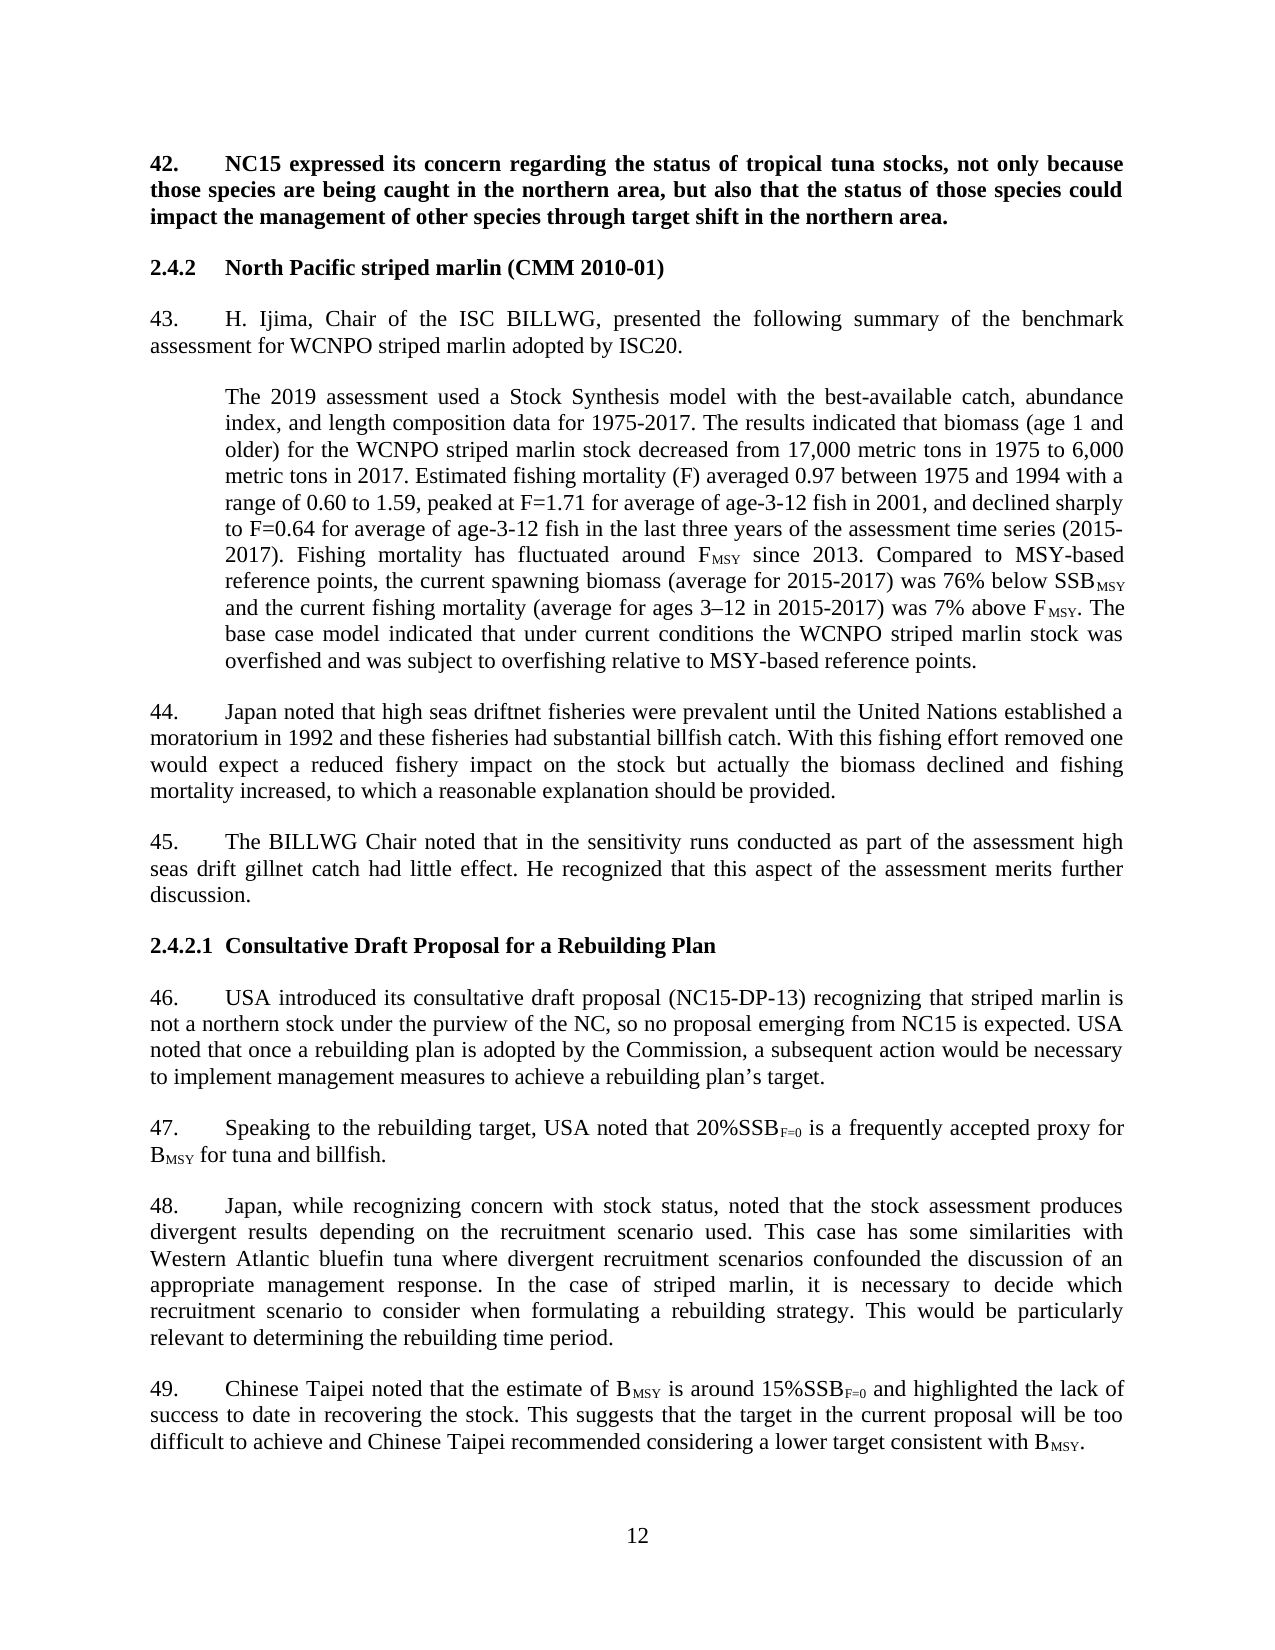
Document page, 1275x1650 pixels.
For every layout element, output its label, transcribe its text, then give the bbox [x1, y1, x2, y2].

list Japan noted that high seas driftnet fisheries were prevalent until the United Nations established a moratorium in 1992 and these fisheries had substantial billfish catch. With this fishing effort removed one would expect a reduced fishery impact on the stock but actually the biomass declined and fishing mortality increased, to which a reasonable explanation should be provided. [150, 698, 1125, 803]
text The 2019 assessment used a Stock Synthesis model with the best-available catch, abundance index, and length composition data for 1975-2017. The results indicated that biomass (age 1 and older) for the WCNPO striped marlin stock decreased from 17,000 metric tons in 1975 to 6,000 metric tons in 2017. Estimated fishing mortality (F) averaged 0.97 between 1975 and 1994 with a range of 0.60 to 1.59, peaked at F=1.71 for average of age-3-12 fish in 2001, and declined sharply to F=0.64 for average of age-3-12 fish in the last three years of the assessment time series (2015-2017). Fishing mortality has fluctuated around FMSY since 2013. Compared to MSY-based reference points, the current spawning biomass (average for 2015-2017) was 76% below SSBMSY and the current fishing mortality (average for ages 3–12 in 2015-2017) was 7% above FMSY. The base case model indicated that under current conditions the WCNPO striped marlin stock was overfished and was subject to overfishing relative to MSY-based reference points. [225, 383, 1125, 673]
list NC15 expressed its concern regarding the status of tropical tuna stocks, not only because those species are being caught in the northern area, but also that the status of those species could impact the management of other species through target shift in the northern area. [150, 150, 1125, 229]
list H. Ijima, Chair of the ISC BILLWG, presented the following summary of the benchmark assessment for WCNPO striped marlin adopted by ISC20. [150, 305, 1125, 358]
list Chinese Taipei noted that the estimate of BMSY is around 15%SSBF=0 and highlighted the lack of success to date in recovering the stock. This suggests that the target in the current proposal will be too difficult to achieve and Chinese Taipei recommended considering a lower target consistent with BMSY. [150, 1375, 1125, 1454]
list USA introduced its consultative draft proposal (NC15-DP-13) recognizing that striped marlin is not a northern stock under the purview of the NC, so no proposal emerging from NC15 is expected. USA noted that once a rebuilding plan is adopted by the Commission, a subsequent action would be necessary to implement management measures to achieve a rebuilding plan’s target. [150, 984, 1125, 1089]
subtitle North Pacific striped marlin (CMM 2010-01) [150, 254, 1125, 280]
list Japan, while recognizing concern with stock status, noted that the stock assessment produces divergent results depending on the recruitment scenario used. This case has some similarities with Western Atlantic bluefin tuna where divergent recruitment scenarios confounded the discussion of an appropriate management response. In the case of striped marlin, it is necessary to decide which recruitment scenario to consider when formulating a rebuilding strategy. This would be particularly relevant to determining the rebuilding time period. [150, 1192, 1125, 1350]
list The BILLWG Chair noted that in the sensitivity runs conducted as part of the assessment high seas drift gillnet catch had little effect. He recognized that this aspect of the assessment merits further discussion. [150, 828, 1125, 907]
list Speaking to the rebuilding target, USA noted that 20%SSBF=0 is a frequently accepted proxy for BMSY for tuna and billfish. [150, 1114, 1125, 1167]
subtitle Consultative Draft Proposal for a Rebuilding Plan [150, 932, 1125, 959]
